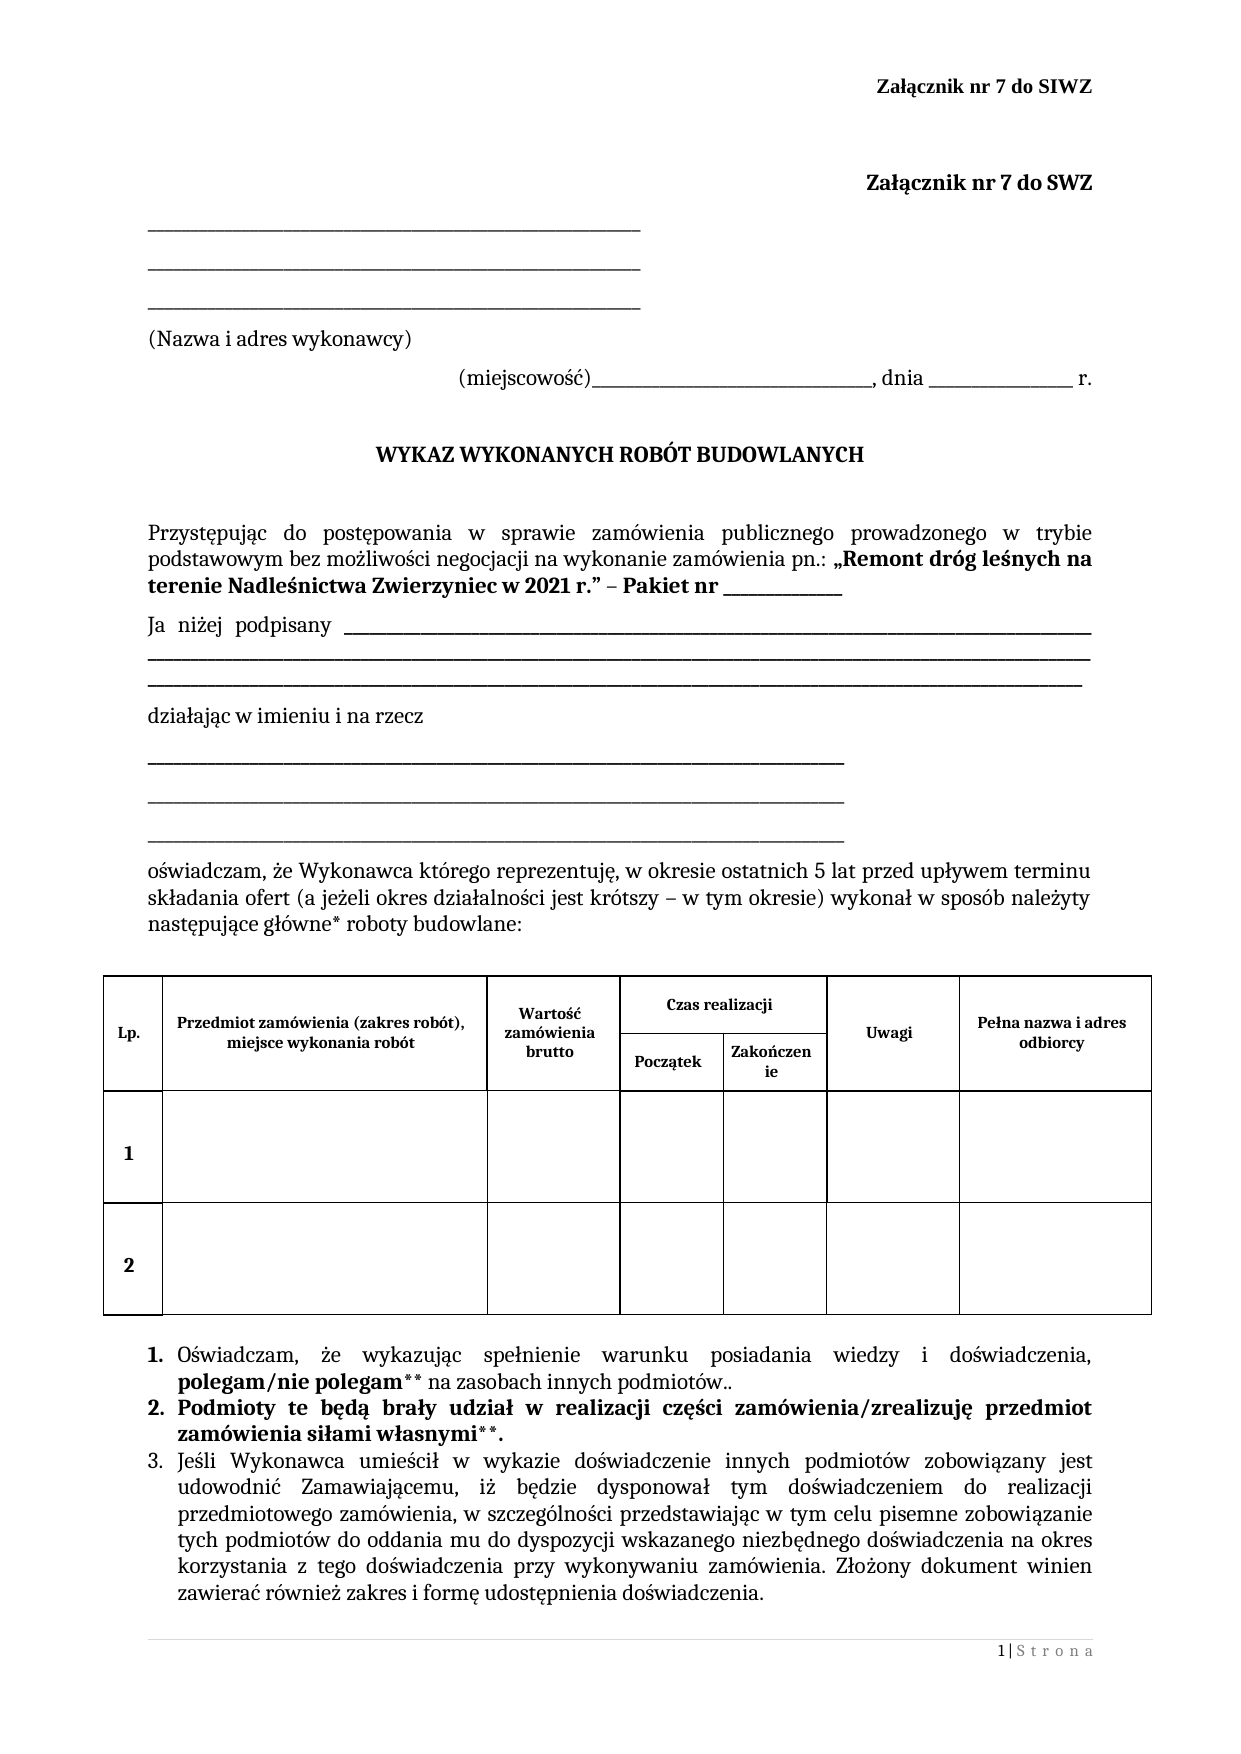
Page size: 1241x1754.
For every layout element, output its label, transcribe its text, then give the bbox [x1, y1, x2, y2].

table_cell [960, 1092, 1151, 1202]
text (Nazwa i adres wykonawcy) [148, 326, 1093, 352]
table_header Lp. [104, 977, 162, 1090]
list Jeśli Wykonawca umieścił w wykazie doświadczenie innych podmiotów zobowiązany jest udowodnić Zamawiającemu, iż będzie dysponował tym doświadczeniem do realizacji przedmiotowego zamówienia, w szczególności przedstawiając w tym celu pisemne zobowiązanie tych podmiotów do oddania mu do dyspozycji wskazanego niezbędnego doświadczenia na okres korzystania z tego doświadczenia przy wykonywaniu zamówienia. Złożony dokument winien zawierać również zakres i formę udostępnienia doświadczenia. [148, 1448, 1093, 1606]
table_cell [724, 1092, 826, 1202]
table_header Pełna nazwa i adres odbiorcy [960, 977, 1151, 1090]
text oświadczam, że Wykonawca którego reprezentuję, w okresie ostatnich 5 lat przed upływem terminu składania ofert (a jeżeli okres działalności jest krótszy – w tym okresie) wykonał w sposób należyty następujące główne* roboty budowlane: [148, 858, 1093, 937]
table_cell 1 [104, 1092, 162, 1202]
text Ja niżej podpisany ________________________________________________________________________________________ _____________________________________________________________________________________________________________________________________________________________________________________________________________________________ [148, 611, 1093, 690]
text WYKAZ WYKONANYCH ROBÓT BUDOWLANYCH [148, 442, 1093, 468]
text __________________________________________________________________________________ [148, 742, 1093, 768]
table_cell [828, 1092, 959, 1202]
text (miejscowość)_________________________________, dnia _________________ r. [148, 364, 1093, 391]
table_cell 2 [104, 1204, 162, 1314]
text __________________________________________________________________________________ [148, 819, 1093, 846]
table_cell [621, 1203, 723, 1314]
text __________________________________________________________ [148, 209, 1093, 235]
table_header Wartość zamówienia brutto [488, 977, 619, 1090]
text __________________________________________________________________________________ [148, 781, 1093, 807]
text Przystępując do postępowania w sprawie zamówienia publicznego prowadzonego w trybie podstawowym bez możliwości negocjacji na wykonanie zamówienia pn.: „Remont dróg leśnych na terenie Nadleśnictwa Zwierzyniec w 2021 r.” – Pakiet nr ______________ [148, 520, 1093, 599]
table_header Czas realizacji [621, 977, 826, 1032]
table_cell [827, 1203, 959, 1314]
list Oświadczam, że wykazując spełnienie warunku posiadania wiedzy i doświadczenia, polegam/nie polegam** na zasobach innych podmiotów.. [148, 1342, 1093, 1395]
table_header Przedmiot zamówienia (zakres robót), miejsce wykonania robót [163, 977, 486, 1090]
text Załącznik nr 7 do SWZ [148, 170, 1093, 196]
table_cell Zakończenie [724, 1034, 826, 1090]
list Podmioty te będą brały udział w realizacji części zamówienia/zrealizuję przedmiot zamówienia siłami własnymi**. [148, 1395, 1093, 1448]
table_cell [163, 1091, 487, 1202]
text __________________________________________________________ [148, 248, 1093, 274]
table_cell [724, 1203, 826, 1314]
table_cell [488, 1091, 619, 1202]
table_cell [163, 1203, 487, 1314]
text działając w imieniu i na rzecz [148, 703, 1093, 729]
table_header Uwagi [828, 977, 959, 1090]
table_cell Początek [621, 1034, 723, 1090]
text __________________________________________________________ [148, 287, 1093, 313]
table_cell [960, 1203, 1151, 1314]
table_cell [488, 1203, 619, 1314]
table_cell [621, 1092, 723, 1202]
